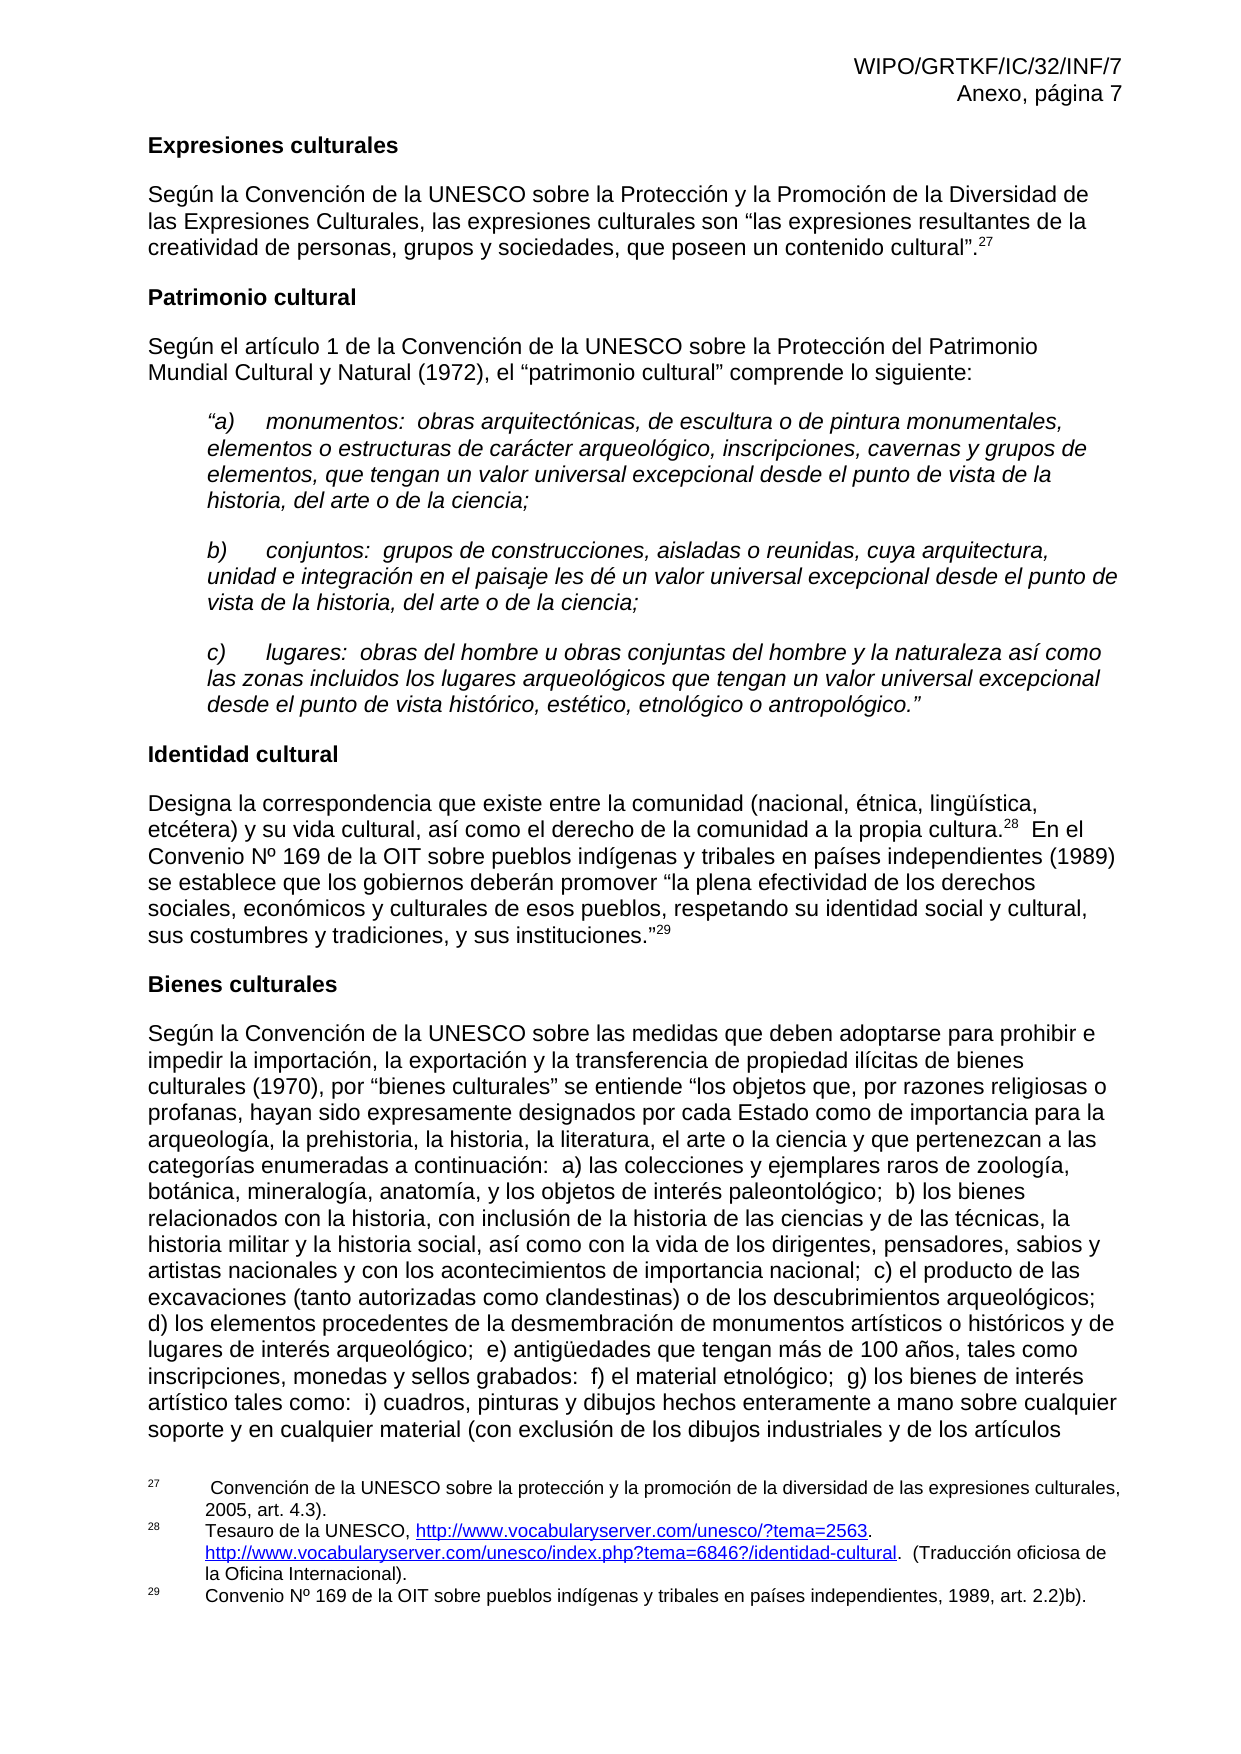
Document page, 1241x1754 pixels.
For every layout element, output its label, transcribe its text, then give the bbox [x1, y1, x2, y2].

list “a) monumentos: obras arquitectónicas, de escultura o de pintura monumentales, elementos o estructuras de carácter arqueológico, inscripciones, cavernas y grupos de elementos, que tengan un valor universal excepcional desde el punto de vista de la historia, del arte o de la ciencia; [207, 408, 1122, 514]
list Expresiones culturales [148, 132, 1122, 158]
list Según el artículo 1 de la Convención de la UNESCO sobre la Protección del Patrimonio Mundial Cultural y Natural (1972), el “patrimonio cultural” comprende lo siguiente: [148, 333, 1122, 385]
list Según la Convención de la UNESCO sobre la Protección y la Promoción de la Diversidad de las Expresiones Culturales, las expresiones culturales son “las expresiones resultantes de la creatividad de personas, grupos y sociedades, que poseen un contenido cultural”. [148, 181, 1122, 261]
list Designa la correspondencia que existe entre la comunidad (nacional, étnica, lingüística, etcétera) y su vida cultural, así como el derecho de la comunidad a la propia cultura. En el Convenio Nº 169 de la OIT sobre pueblos indígenas y tribales en países independientes (1989) se establece que los gobiernos deberán promover “la plena efectividad de los derechos sociales, económicos y culturales de esos pueblos, respetando su identidad social y cultural, sus costumbres y tradiciones, y sus instituciones.” [148, 790, 1122, 948]
list Bienes culturales [148, 971, 1122, 997]
list Identidad cultural [148, 741, 1122, 767]
list b) conjuntos: grupos de construcciones, aisladas o reunidas, cuya arquitectura, unidad e integración en el paisaje les dé un valor universal excepcional desde el punto de vista de la historia, del arte o de la ciencia; [207, 537, 1122, 616]
list c) lugares: obras del hombre u obras conjuntas del hombre y la naturaleza así como las zonas incluidos los lugares arqueológicos que tengan un valor universal excepcional desde el punto de vista histórico, estético, etnológico o antropológico.” [207, 639, 1122, 718]
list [148, 1020, 1122, 1442]
list Patrimonio cultural [148, 283, 1122, 310]
